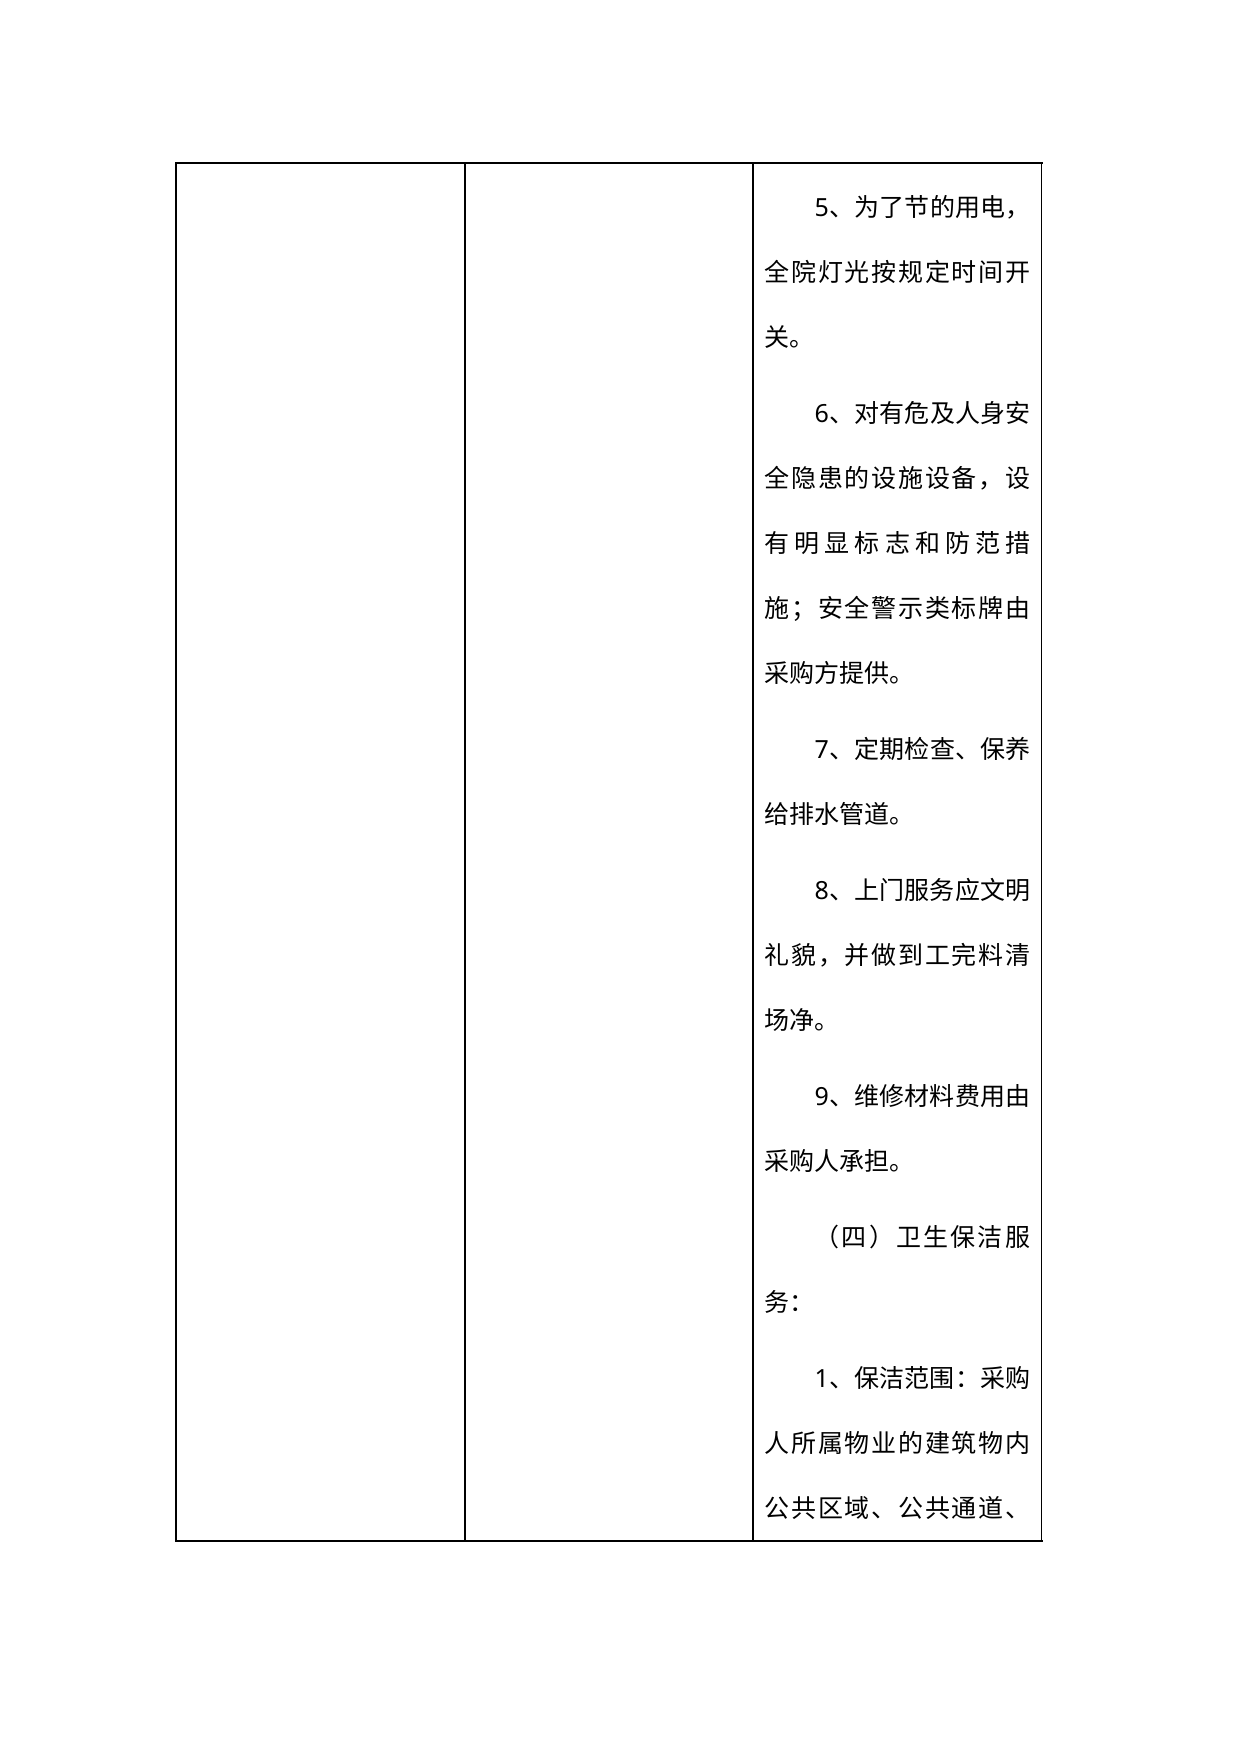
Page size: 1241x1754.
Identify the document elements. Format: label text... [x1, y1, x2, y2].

table_cell [466, 164, 752, 1540]
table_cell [754, 164, 1041, 1540]
table_cell 1 [177, 164, 464, 1540]
